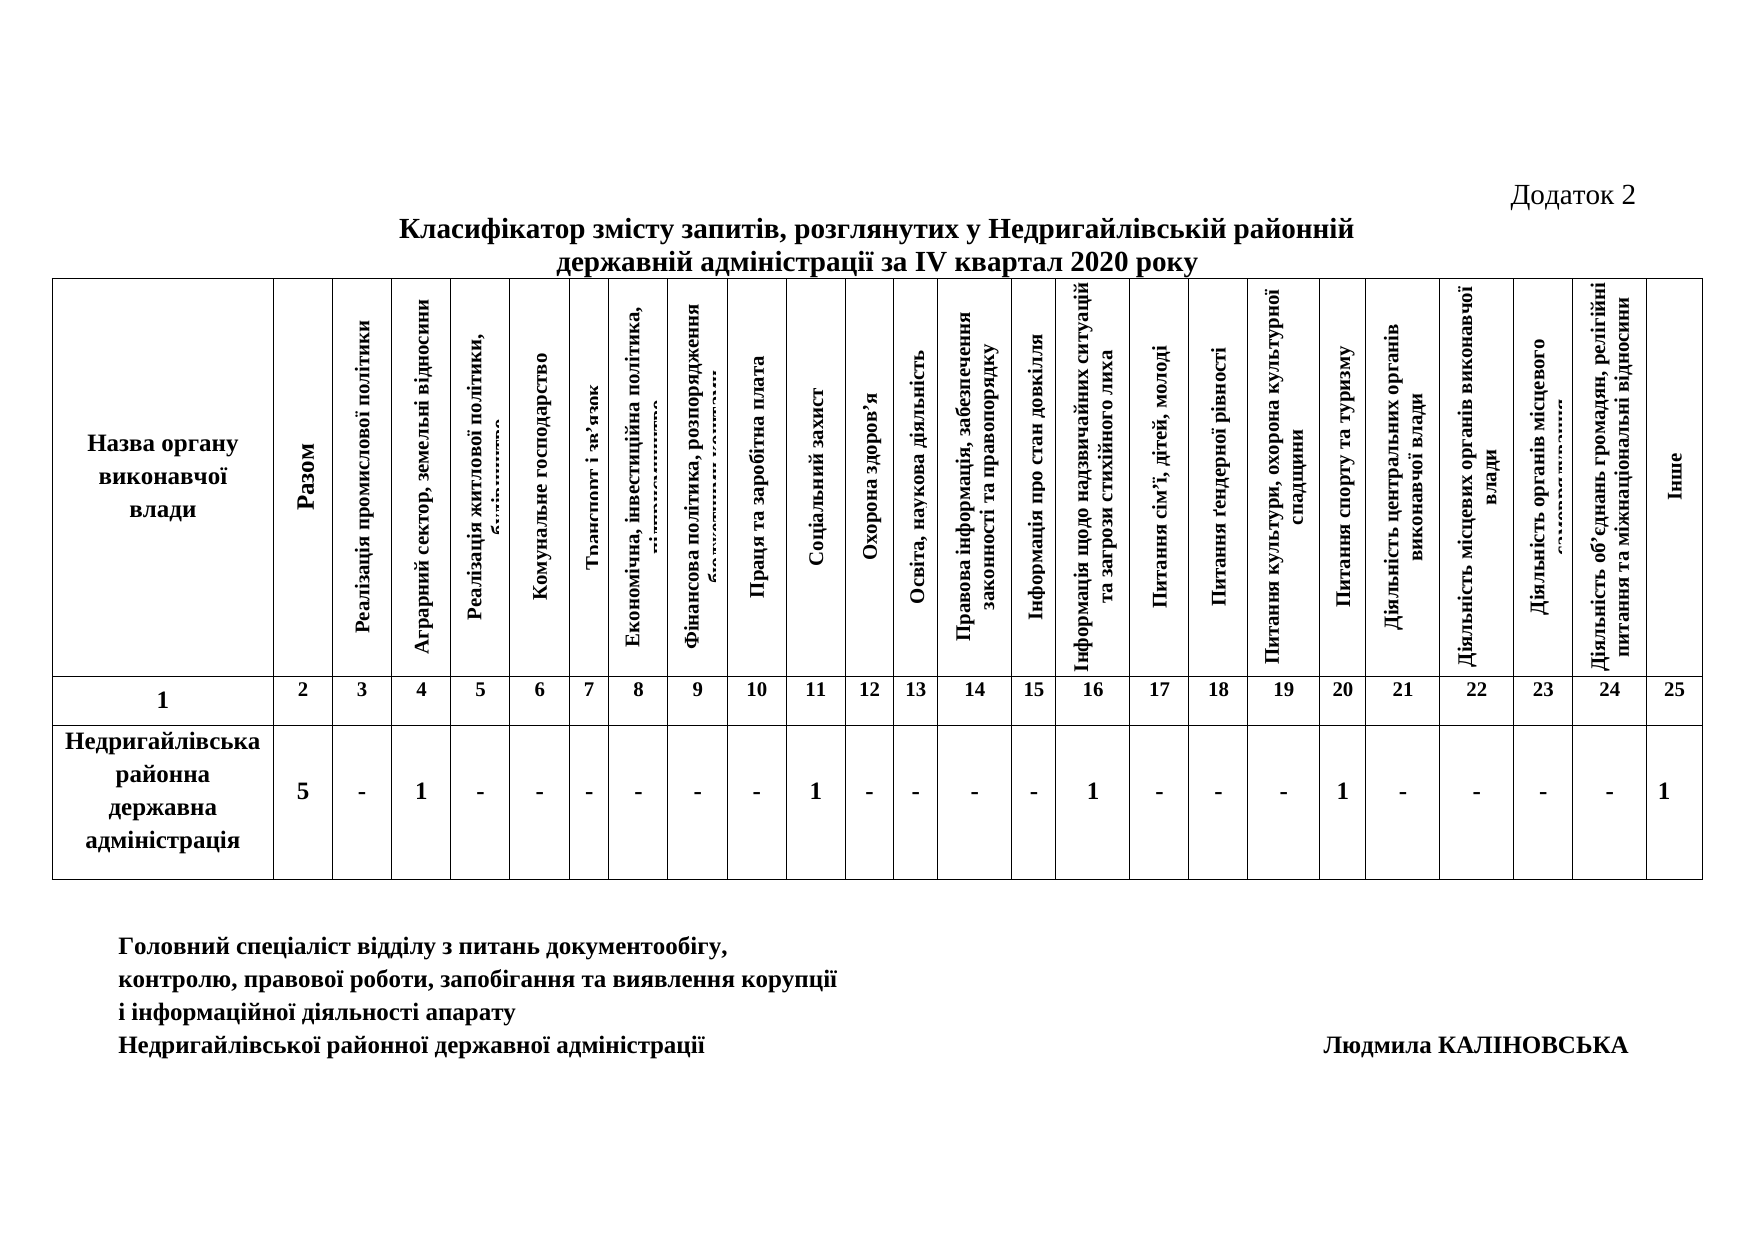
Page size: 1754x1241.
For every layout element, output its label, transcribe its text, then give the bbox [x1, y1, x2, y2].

table_cell - [1366, 726, 1439, 879]
table_cell 16 [1056, 677, 1129, 725]
table_cell 8 [609, 677, 667, 725]
table_cell 5 [274, 726, 332, 879]
table_cell - [510, 726, 569, 879]
table_cell 1 [1647, 726, 1702, 879]
table_cell 4 [392, 677, 450, 725]
table_cell 25 [1647, 677, 1702, 725]
table_cell 7 [570, 677, 608, 725]
table_header Діяльність місцевих органів виконавчої влади [1440, 279, 1513, 676]
table_header Соціальний захист [787, 279, 845, 676]
table_cell - [609, 726, 667, 879]
table_cell 3 [333, 677, 391, 725]
table_header Інформація про стан довкілля [1012, 279, 1055, 676]
table_header Економічна, інвестиційна політика, підприємництво [609, 279, 667, 676]
table_cell - [1012, 726, 1055, 879]
table_header Фінансова політика, розпорядження бюджетними коштами [668, 279, 727, 676]
table_header Реалізація житлової політики, будівництво [451, 279, 509, 676]
table_header Питання сім’ї, дітей, молоді [1130, 279, 1188, 676]
table_header Назва органу виконавчої влади [53, 279, 273, 676]
text Головний спеціаліст відділу з питань документообігу, контролю, правової роботи, запобігання та виявлення корупції і інформаційної діяльності апарату Недригайлівської районної державної адміністрації Людмила КАЛІНОВСЬКА [118, 931, 1636, 1059]
table_cell 24 [1573, 677, 1646, 725]
table_cell - [1189, 726, 1247, 879]
table_header Комунальне господарство [510, 279, 569, 676]
table_cell 20 [1320, 677, 1365, 725]
title Додаток 2 [74, 177, 1636, 211]
table_header Транспорт і зв’язок [570, 279, 608, 676]
table_cell 10 [728, 677, 786, 725]
table_cell 19 [1248, 677, 1319, 725]
table_header Діяльність органів місцевого самоврядування [1514, 279, 1572, 676]
table_cell - [1440, 726, 1513, 879]
table_header Інше [1647, 279, 1702, 676]
table_cell - [894, 726, 937, 879]
table_cell Недригайлівська районна державна адміністрація [53, 726, 273, 879]
table_cell - [728, 726, 786, 879]
table_cell 2 [274, 677, 332, 725]
table_cell 6 [510, 677, 569, 725]
table_header Аграрний сектор, земельні відносини [392, 279, 450, 676]
table_header Разом [274, 279, 332, 676]
table_cell 1 [1056, 726, 1129, 879]
table_cell - [333, 726, 391, 879]
table_header Освіта, наукова діяльність [894, 279, 937, 676]
table_cell - [668, 726, 727, 879]
table_cell 22 [1440, 677, 1513, 725]
table_cell - [938, 726, 1011, 879]
table_cell - [1130, 726, 1188, 879]
title Класифікатор змісту запитів, розглянутих у Недригайлівській районній [74, 211, 1636, 244]
table_header Питання ґендерної рівності [1189, 279, 1247, 676]
table_cell 11 [787, 677, 845, 725]
table_header Реалізація промислової політики [333, 279, 391, 676]
table_header Праця та заробітна плата [728, 279, 786, 676]
table_cell - [846, 726, 893, 879]
table_cell - [451, 726, 509, 879]
table_cell 13 [894, 677, 937, 725]
table_cell 23 [1514, 677, 1572, 725]
table_cell 18 [1189, 677, 1247, 725]
table_cell - [1248, 726, 1319, 879]
table_header Питання культури, охорона культурної спадщини [1248, 279, 1319, 676]
table_cell - [570, 726, 608, 879]
table_header Діяльність об’єднань громадян, релігійні питання та міжнаціональні відносини [1573, 279, 1646, 676]
title державній адміністрації за IV квартал 2020 року [74, 244, 1636, 278]
table_cell 9 [668, 677, 727, 725]
table_header Охорона здоров’я [846, 279, 893, 676]
table_cell 1 [392, 726, 450, 879]
table_header Питання спорту та туризму [1320, 279, 1365, 676]
table_cell 15 [1012, 677, 1055, 725]
table_cell - [1514, 726, 1572, 879]
table_cell 1 [1320, 726, 1365, 879]
table_cell 14 [938, 677, 1011, 725]
table_header Діяльність центральних органів виконавчої влади [1366, 279, 1439, 676]
table_cell 12 [846, 677, 893, 725]
table_cell 17 [1130, 677, 1188, 725]
table_cell 21 [1366, 677, 1439, 725]
table_header Інформація щодо надзвичайних ситуацій та загрози стихійного лиха [1056, 279, 1129, 676]
table_cell - [1573, 726, 1646, 879]
table_header Правова інформація, забезпечення законності та правопорядку [938, 279, 1011, 676]
table_cell 1 [787, 726, 845, 879]
table_cell 5 [451, 677, 509, 725]
table_cell 1 [53, 677, 273, 725]
